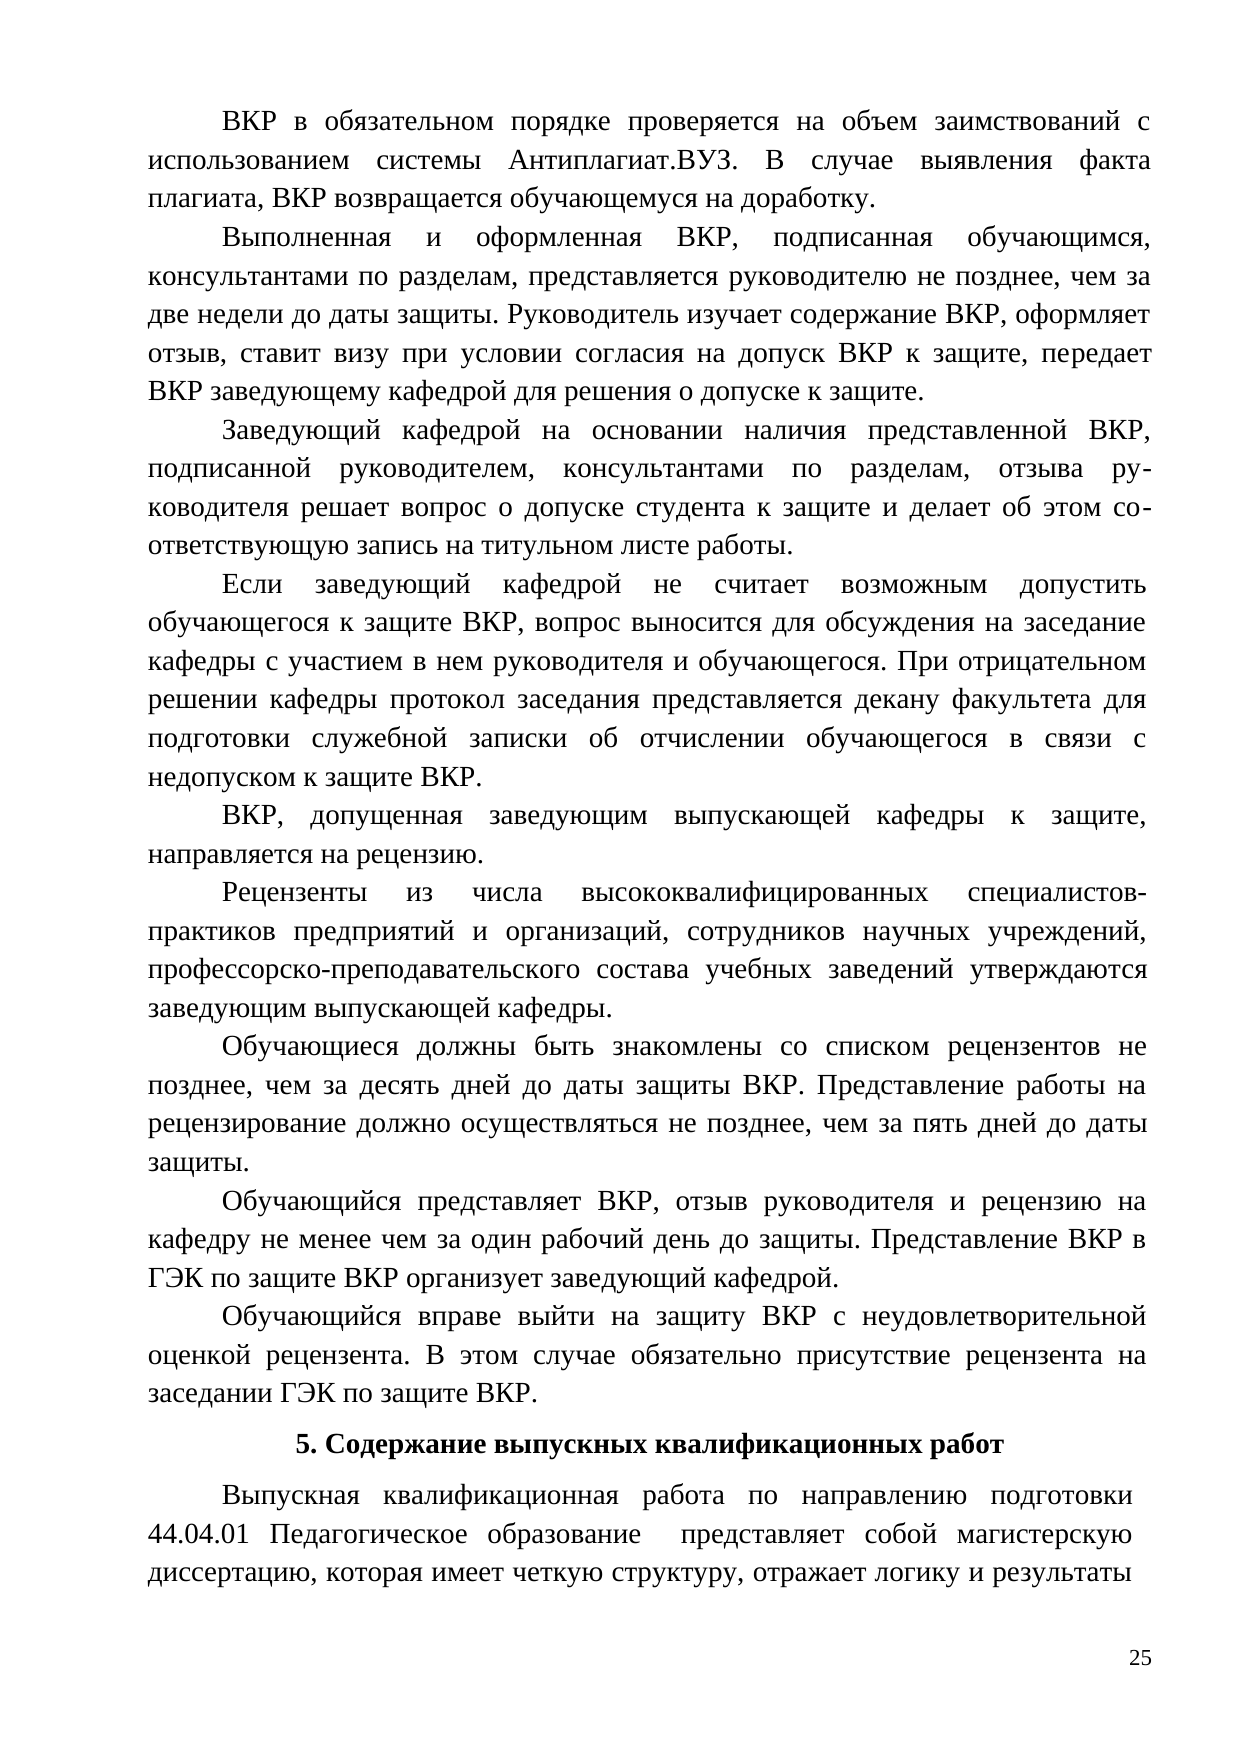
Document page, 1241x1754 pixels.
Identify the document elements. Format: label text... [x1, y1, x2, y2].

text ВКР в обязательном порядке проверяется на объем заимствований с использованием системы Антиплагиат.ВУЗ. В случае выявления факта плагиата, ВКР возвращается обучающемуся на доработку. [148, 103, 1152, 214]
text Если заведующий кафедрой не считает возможным допустить обучающегося к защите ВКР, вопрос выносится для обсуждения на заседание кафедры с участием в нем руководителя и обучающегося. При отрицательном решении кафедры протокол заседания представляется декану факультета для подготовки служебной записки об отчислении обучающегося в связи с недопуском к защите ВКР. [148, 566, 1147, 792]
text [148, 1477, 1133, 1588]
text Обучающиеся должны быть знакомлены со списком рецензентов не позднее, чем за десять дней до даты защиты ВКР. Представление работы на рецензирование должно осуществляться не позднее, чем за пять дней до даты защиты. [148, 1028, 1147, 1178]
text Заведующий кафедрой на основании наличия представленной ВКР, подписанной руководителем, консультантами по разделам, отзыва руководителя решает вопрос о допуске студента к защите и делает об этом соответствующую запись на титульном листе работы. [148, 412, 1152, 561]
text Выполненная и оформленная ВКР, подписанная обучающимся, консультантами по разделам, представляется руководителю не позднее, чем за две недели до даты защиты. Руководитель изучает содержание ВКР, оформляет отзыв, ставит визу при условии согласия на допуск ВКР к защите, передает ВКР заведующему кафедрой для решения о допуске к защите. [148, 219, 1152, 407]
text Обучающийся вправе выйти на защиту ВКР с неудовлетворительной оценкой рецензента. В этом случае обязательно присутствие рецензента на заседании ГЭК по защите ВКР. [148, 1298, 1147, 1409]
text ВКР, допущенная заведующим выпускающей кафедры к защите, направляется на рецензию. [148, 797, 1147, 869]
text Рецензенты из числа высококвалифицированных специалистов- практиков предприятий и организаций, сотрудников научных учреждений, профессорско-преподавательского состава учебных заведений утверждаются заведующим выпускающей кафедры. [148, 874, 1147, 1023]
text 5. Содержание выпускных квалификационных работ [148, 1426, 1152, 1460]
text Обучающийся представляет ВКР, отзыв руководителя и рецензию на кафедру не менее чем за один рабочий день до защиты. Представление ВКР в ГЭК по защите ВКР организует заведующий кафедрой. [148, 1183, 1147, 1293]
